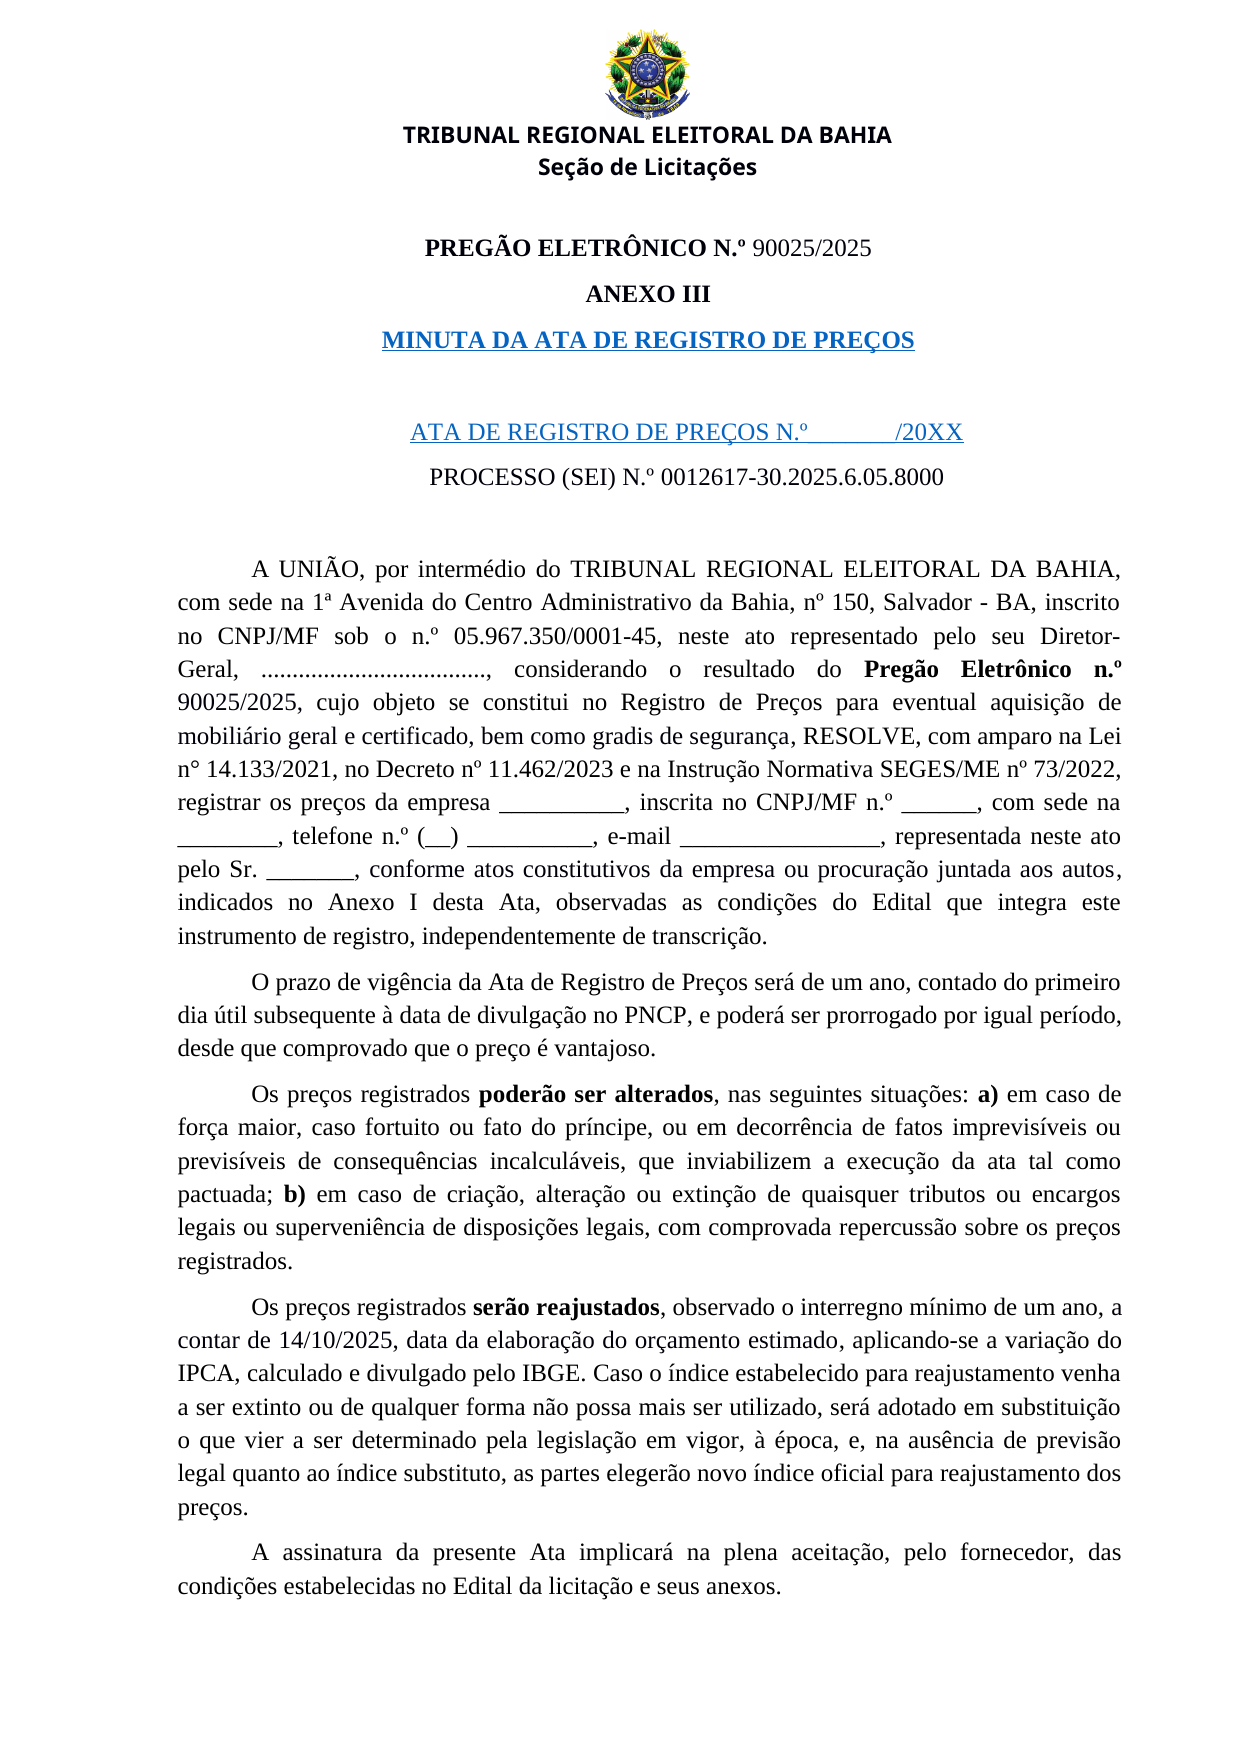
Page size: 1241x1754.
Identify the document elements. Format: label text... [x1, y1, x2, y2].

text MINUTA DA ATA DE REGISTRO DE PREÇOS [177, 322, 1119, 355]
text PROCESSO (SEI) N.º [177, 459, 1122, 492]
text Os preços registrados poderão ser alterados, nas seguintes situações: a) em caso de força maior, caso fortuito ou fato do príncipe, ou em decorrência de fatos imprevisíveis ou previsíveis de consequências incalculáveis, que inviabilizem a execução da ata tal como pactuada; b) em caso de criação, alteração ou extinção de quaisquer tributos ou encargos legais ou superveniência de disposições legais, com comprovada repercussão sobre os preços registrados. [177, 1076, 1122, 1276]
text ANEXO III [177, 276, 1119, 309]
text A assinatura da presente Ata implicará na plena aceitação, pelo fornecedor, das condições estabelecidas no Edital da licitação e seus anexos. [177, 1534, 1122, 1601]
text PREGÃO ELETRÔNICO N.º [177, 230, 1119, 263]
text A UNIÃO, por intermédio do TRIBUNAL REGIONAL ELEITORAL DA BAHIA, com sede na 1ª Avenida do Centro Administrativo da Bahia, nº 150, Salvador - BA, inscrito no CNPJ/MF sob o n.º 05.967.350/0001-45, neste ato representado pelo seu Diretor-Geral, ...................................., considerando o resultado do Pregão Eletrônico n.º , cujo objeto se constitui no Registro de Preços para eventual aquisição de , RESOLVE, com amparo na Lei n° 14.133/2021, no Decreto nº 11.462/2023 e na Instrução Normativa SEGES/ME nº 73/2022, registrar os preços da empresa __________, inscrita no CNPJ/MF n.º ______, com sede na ________, telefone n.º (__) __________, e-mail ________________, representada neste ato pelo Sr. _______, conforme atos constitutivos da empresa ou procuração juntada aos autos, indicados no Anexo I desta Ata, observadas as condições do Edital que integra este instrumento de registro, independentemente de transcrição. [177, 551, 1122, 951]
text ATA DE REGISTRO DE PREÇOS N.º_______/20XX [177, 413, 1122, 447]
text Os preços registrados serão reajustados, observado o interregno mínimo de um ano, a contar de 14/10/2025, data da elaboração do orçamento estimado, aplicando-se a variação do IPCA, calculado e divulgado pelo IBGE. Caso o índice estabelecido para reajustamento venha a ser extinto ou de qualquer forma não possa mais ser utilizado, será adotado em substituição o que vier a ser determinado pela legislação em vigor, à época, e, na ausência de previsão legal quanto ao índice substituto, as partes elegerão novo índice oficial para reajustamento dos preços. [177, 1288, 1122, 1522]
text O prazo de vigência da Ata de Registro de Preços será de um ano, contado do primeiro dia útil subsequente à data de divulgação no PNCP, e poderá ser prorrogado por igual período, desde que comprovado que o preço é vantajoso. [177, 963, 1122, 1063]
